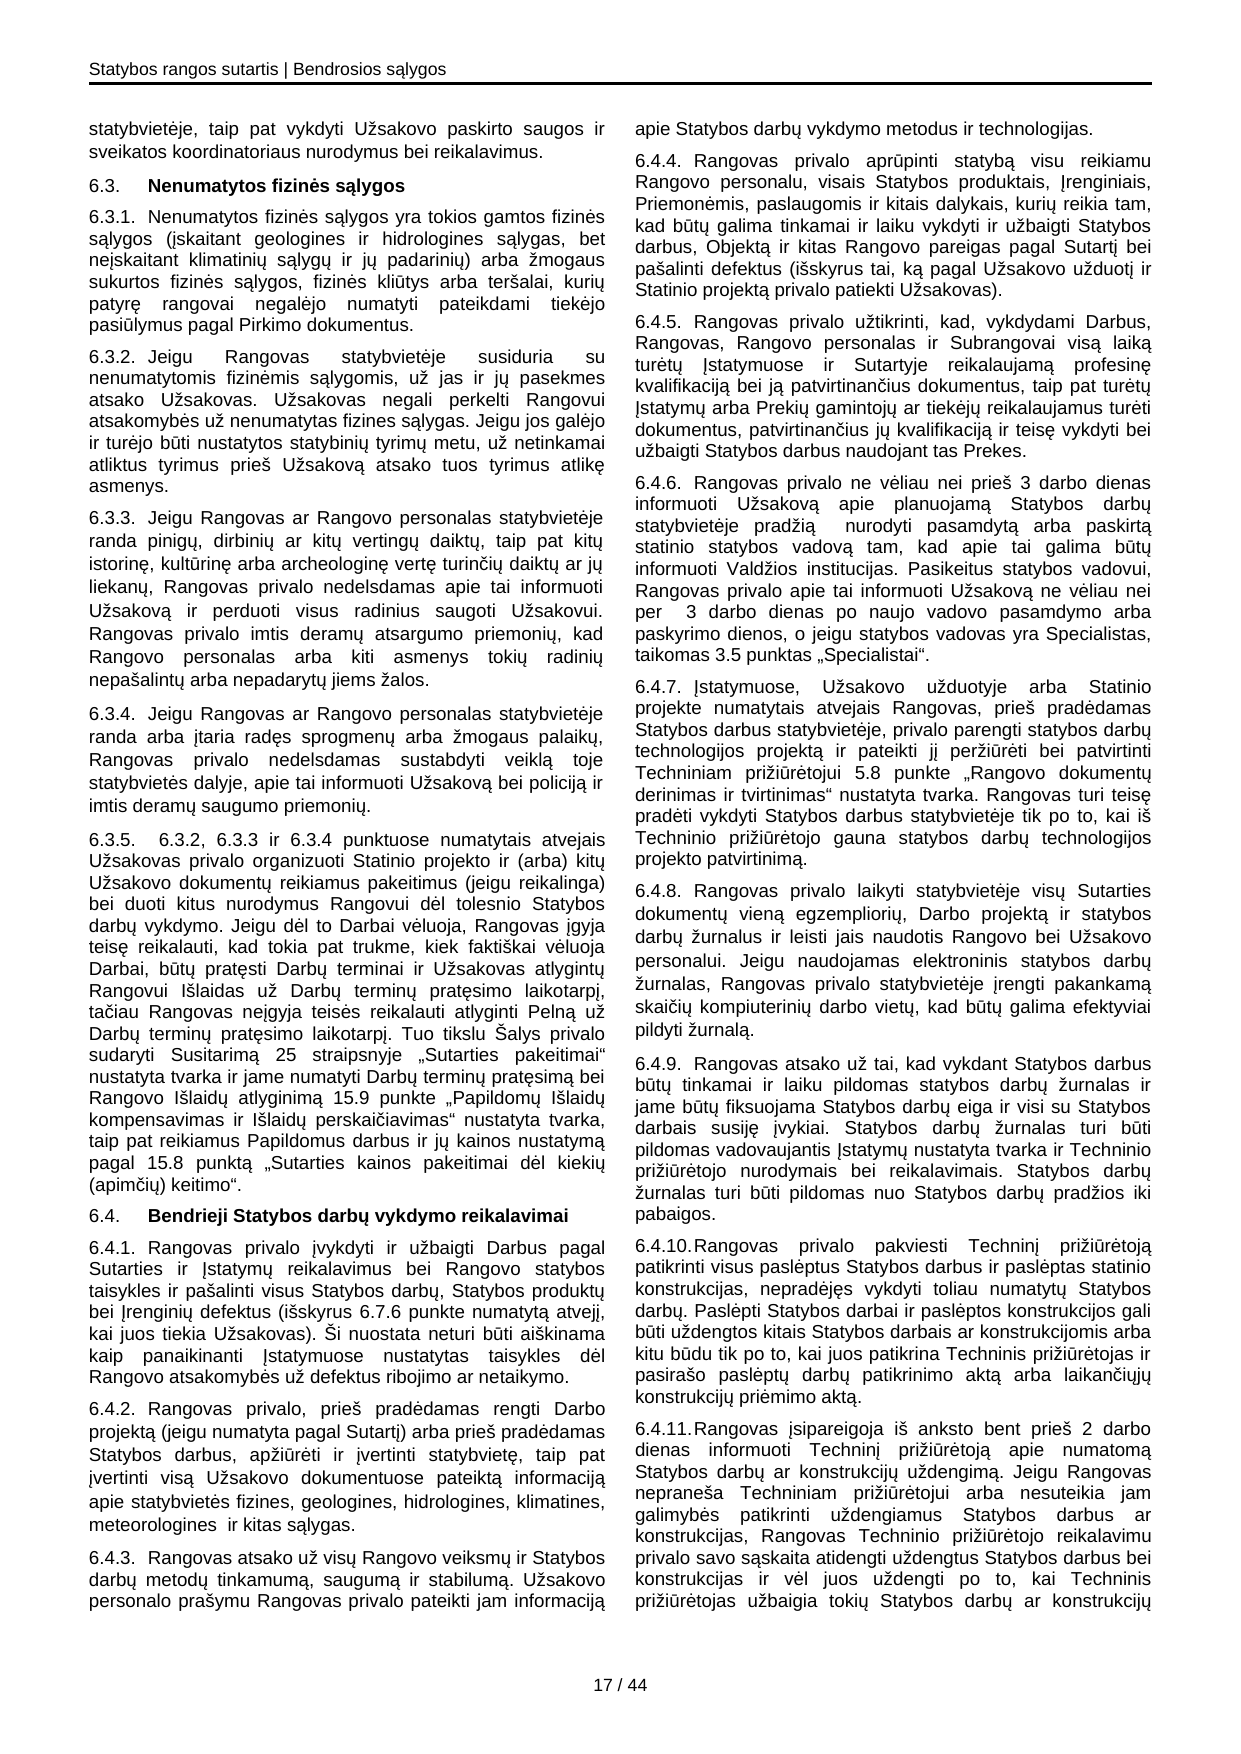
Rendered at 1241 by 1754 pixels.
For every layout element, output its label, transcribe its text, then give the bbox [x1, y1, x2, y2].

list 6.3.2, 6.3.3 ir 6.3.4 punktuose numatytais atvejais Užsakovas privalo organizuoti Statinio projekto ir (arba) kitų Užsakovo dokumentų reikiamus pakeitimus (jeigu reikalinga) bei duoti kitus nurodymus Rangovui dėl tolesnio Statybos darbų vykdymo. Jeigu dėl to Darbai vėluoja, Rangovas įgyja teisę reikalauti, kad tokia pat trukme, kiek faktiškai vėluoja Darbai, būtų pratęsti Darbų terminai ir Užsakovas atlygintų Rangovui Išlaidas už Darbų terminų pratęsimo laikotarpį, tačiau Rangovas neįgyja teisės reikalauti atlyginti Pelną už Darbų terminų pratęsimo laikotarpį. Tuo tikslu Šalys privalo sudaryti Susitarimą 25 straipsnyje „Sutarties pakeitimai“ nustatyta tvarka ir jame numatyti Darbų terminų pratęsimą bei Rangovo Išlaidų atlyginimą 15.9 punkte „Papildomų Išlaidų kompensavimas ir Išlaidų perskaičiavimas“ nustatyta tvarka, taip pat reikiamus Papildomus darbus ir jų kainos nustatymą pagal 15.8 punktą „Sutarties kainos pakeitimai dėl kiekių (apimčių) keitimo“. [89, 828, 605, 1195]
list Rangovas privalo įvykdyti ir užbaigti Darbus pagal Sutarties ir Įstatymų reikalavimus bei Rangovo statybos taisykles ir pašalinti visus Statybos darbų, Statybos produktų bei Įrenginių defektus (išskyrus 6.7.6 punkte numatytą atvejį, kai juos tiekia Užsakovas). Ši nuostata neturi būti aiškinama kaip panaikinanti Įstatymuose nustatytas taisykles dėl Rangovo atsakomybės už defektus ribojimo ar netaikymo. [89, 1237, 605, 1387]
list Rangovas privalo užtikrinti, kad, vykdydami Darbus, Rangovas, Rangovo personalas ir Subrangovai visą laiką turėtų Įstatymuose ir Sutartyje reikalaujamą profesinę kvalifikaciją bei ją patvirtinančius dokumentus, taip pat turėtų Įstatymų arba Prekių gamintojų ar tiekėjų reikalaujamus turėti dokumentus, patvirtinančius jų kvalifikaciją ir teisę vykdyti bei užbaigti Statybos darbus naudojant tas Prekes. [635, 311, 1152, 462]
list Jeigu Rangovas ar Rangovo personalas statybvietėje randa arba įtaria radęs sprogmenų arba žmogaus palaikų, Rangovas privalo nedelsdamas sustabdyti veiklą toje statybvietės dalyje, apie tai informuoti Užsakovą bei policiją ir imtis deramų saugumo priemonių. [89, 702, 603, 817]
list Įstatymuose, Užsakovo užduotyje arba Statinio projekte numatytais atvejais Rangovas, prieš pradėdamas Statybos darbus statybvietėje, privalo parengti statybos darbų technologijos projektą ir pateikti jį peržiūrėti bei patvirtinti Techniniam prižiūrėtojui 5.8 punkte „Rangovo dokumentų derinimas ir tvirtinimas“ nustatyta tvarka. Rangovas turi teisę pradėti vykdyti Statybos darbus statybvietėje tik po to, kai iš Techninio prižiūrėtojo gauna statybos darbų technologijos projekto patvirtinimą. [635, 676, 1152, 870]
subtitle Bendrieji Statybos darbų vykdymo reikalavimai [89, 1205, 605, 1227]
list Rangovas atsako už tai, kad vykdant Statybos darbus būtų tinkamai ir laiku pildomas statybos darbų žurnalas ir jame būtų fiksuojama Statybos darbų eiga ir visi su Statybos darbais susiję įvykiai. Statybos darbų žurnalas turi būti pildomas vadovaujantis Įstatymų nustatyta tvarka ir Techninio prižiūrėtojo nurodymais bei reikalavimais. Statybos darbų žurnalas turi būti pildomas nuo Statybos darbų pradžios iki pabaigos. [635, 1052, 1152, 1225]
list Nenumatytos fizinės sąlygos yra tokios gamtos fizinės sąlygos (įskaitant geologines ir hidrologines sąlygas, bet neįskaitant klimatinių sąlygų ir jų padarinių) arba žmogaus sukurtos fizinės sąlygos, fizinės kliūtys arba teršalai, kurių patyrę rangovai negalėjo numatyti pateikdami tiekėjo pasiūlymus pagal Pirkimo dokumentus. [89, 206, 605, 336]
list Jeigu Rangovas ar Rangovo personalas statybvietėje randa pinigų, dirbinių ar kitų vertingų daiktų, taip pat kitų istorinę, kultūrinę arba archeologinę vertę turinčių daiktų ar jų liekanų, Rangovas privalo nedelsdamas apie tai informuoti Užsakovą ir perduoti visus radinius saugoti Užsakovui. Rangovas privalo imtis deramų atsargumo priemonių, kad Rangovo personalas arba kiti asmenys tokių radinių nepašalintų arba nepadarytų jiems žalos. [89, 506, 603, 691]
list Jeigu Rangovas statybvietėje susiduria su nenumatytomis fizinėmis sąlygomis, už jas ir jų pasekmes atsako Užsakovas. Užsakovas negali perkelti Rangovui atsakomybės už nenumatytas fizines sąlygas. Jeigu jos galėjo ir turėjo būti nustatytos statybinių tyrimų metu, už netinkamai atliktus tyrimus prieš Užsakovą atsako tuos tyrimus atlikę asmenys. [89, 346, 605, 496]
list Rangovas privalo, prieš pradėdamas rengti Darbo projektą (jeigu numatyta pagal Sutartį) arba prieš pradėdamas Statybos darbus, apžiūrėti ir įvertinti statybvietę, taip pat įvertinti visą Užsakovo dokumentuose pateiktą informaciją apie statybvietės fizines, geologines, hidrologines, klimatines, meteorologines ir kitas sąlygas. [89, 1397, 605, 1535]
list Rangovas privalo laikyti statybvietėje visų Sutarties dokumentų vieną egzempliorių, Darbo projektą ir statybos darbų žurnalus ir leisti jais naudotis Rangovo bei Užsakovo personalui. Jeigu naudojamas elektroninis statybos darbų žurnalas, Rangovas privalo statybvietėje įrengti pakankamą skaičių kompiuterinių darbo vietų, kad būtų galima efektyviai pildyti žurnalą. [635, 880, 1152, 1041]
list Rangovas atsako už visų Rangovo veiksmų ir Statybos darbų metodų tinkamumą, saugumą ir stabilumą. Užsakovo personalo prašymu Rangovas privalo pateikti jam informaciją apie Statybos darbų vykdymo metodus ir technologijas. [89, 1547, 605, 1612]
list Rangovas privalo aprūpinti statybą visu reikiamu Rangovo personalu, visais Statybos produktais, Įrenginiais, Priemonėmis, paslaugomis ir kitais dalykais, kurių reikia tam, kad būtų galima tinkamai ir laiku vykdyti ir užbaigti Statybos darbus, Objektą ir kitas Rangovo pareigas pagal Sutartį bei pašalinti defektus (išskyrus tai, ką pagal Užsakovo užduotį ir Statinio projektą privalo patiekti Užsakovas). [635, 150, 1152, 301]
list Rangovas privalo ne vėliau nei prieš 3 darbo dienas informuoti Užsakovą apie planuojamą Statybos darbų statybvietėje pradžią nurodyti pasamdytą arba paskirtą statinio statybos vadovą tam, kad apie tai galima būtų informuoti Valdžios institucijas. Pasikeitus statybos vadovui, Rangovas privalo apie tai informuoti Užsakovą ne vėliau nei per 3 darbo dienas po naujo vadovo pasamdymo arba paskyrimo dienos, o jeigu statybos vadovas yra Specialistas, taikomas 3.5 punktas „Specialistai“. [635, 472, 1152, 666]
subtitle Nenumatytos fizinės sąlygos [89, 174, 605, 196]
list Rangovas privalo pakviesti Techninį prižiūrėtoją patikrinti visus paslėptus Statybos darbus ir paslėptas statinio konstrukcijas, nepradėjęs vykdyti toliau numatytų Statybos darbų. Paslėpti Statybos darbai ir paslėptos konstrukcijos gali būti uždengtos kitais Statybos darbais ar konstrukcijomis arba kitu būdu tik po to, kai juos patikrina Techninis prižiūrėtojas ir pasirašo paslėptų darbų patikrinimo aktą arba laikančiųjų konstrukcijų priėmimo aktą. [635, 1235, 1152, 1407]
